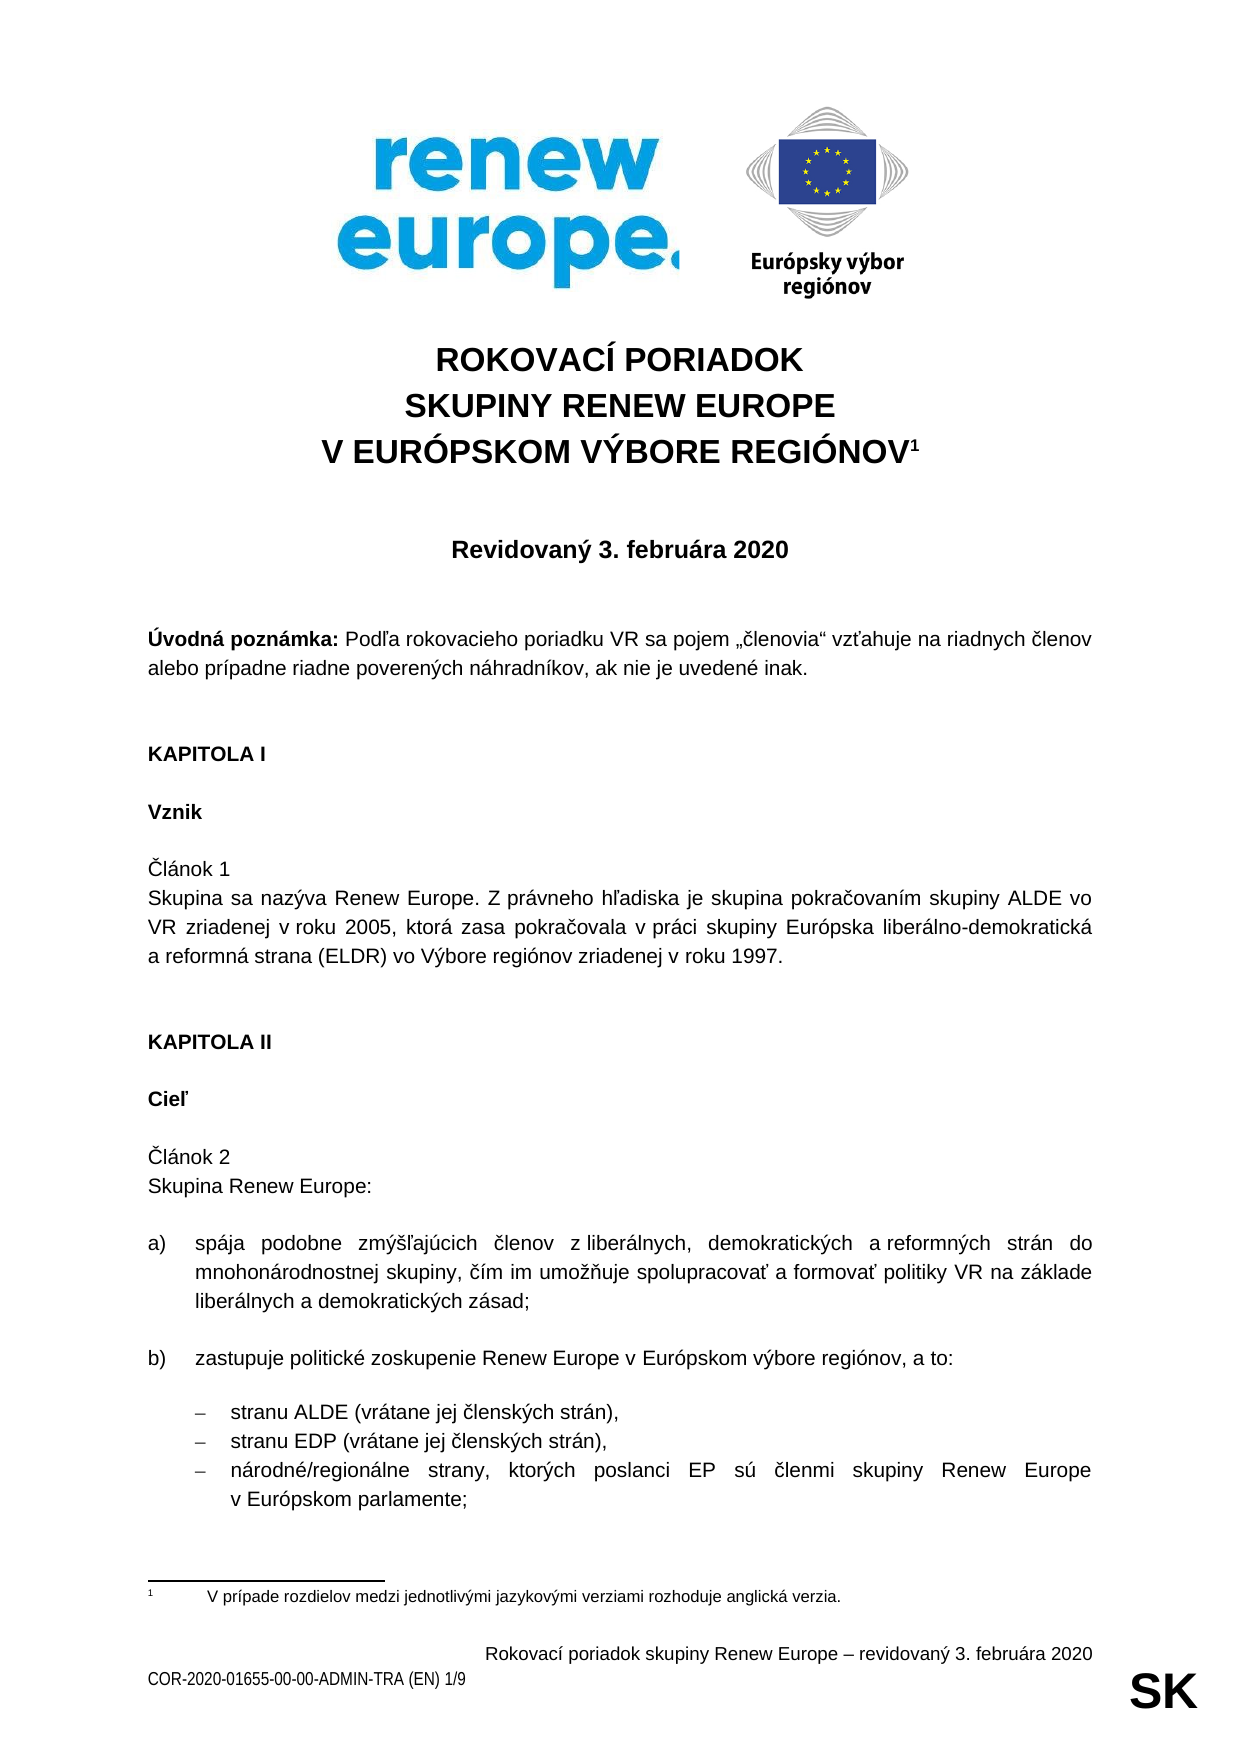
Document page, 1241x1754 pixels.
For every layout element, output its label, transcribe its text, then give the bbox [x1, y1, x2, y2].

text KAPITOLA I [148, 742, 1092, 766]
text Článok 2 [148, 1145, 1092, 1169]
text Článok 1 [148, 857, 1092, 881]
subtitle Cieľ [148, 1087, 1092, 1111]
picture [330, 75, 975, 331]
text Skupina Renew Europe: [148, 1173, 1092, 1197]
text Úvodná poznámka: Podľa rokovacieho poriadku VR sa pojem „členovia“ vzťahuje na riadnych členov alebo prípadne riadne poverených náhradníkov, ak nie je uvedené inak. [148, 627, 1092, 680]
list stranu ALDE (vrátane jej členských strán), [195, 1400, 1092, 1424]
text Skupina sa nazýva Renew Europe. Z právneho hľadiska je skupina pokračovaním skupiny ALDE vo VR zriadenej v roku 2005, ktorá zasa pokračovala v práci skupiny Európska liberálno-demokratická a reformná strana (ELDR) vo Výbore regiónov zriadenej v roku 1997. [148, 886, 1092, 967]
text KAPITOLA II [148, 1030, 1092, 1054]
list stranu EDP (vrátane jej členských strán), [195, 1429, 1092, 1453]
subtitle Vznik [148, 800, 1092, 824]
text Revidovaný 3. februára 2020 [148, 535, 1092, 564]
list národné/regionálne strany, ktorých poslanci EP sú členmi skupiny Renew Europe v Európskom parlamente; [195, 1458, 1092, 1511]
text ROKOVACÍ PORIADOK SKUPINY RENEW EUROPE V EURÓPSKOM VÝBORE REGIÓNOV [147, 339, 1092, 470]
list spája podobne zmýšľajúcich členov z liberálnych, demokratických a reformných strán do mnohonárodnostnej skupiny, čím im umožňuje spolupracovať a formovať politiky VR na základe liberálnych a demokratických zásad; [148, 1231, 1092, 1312]
list zastupuje politické zoskupenie Renew Europe v Európskom výbore regiónov, a to: [148, 1346, 1092, 1370]
